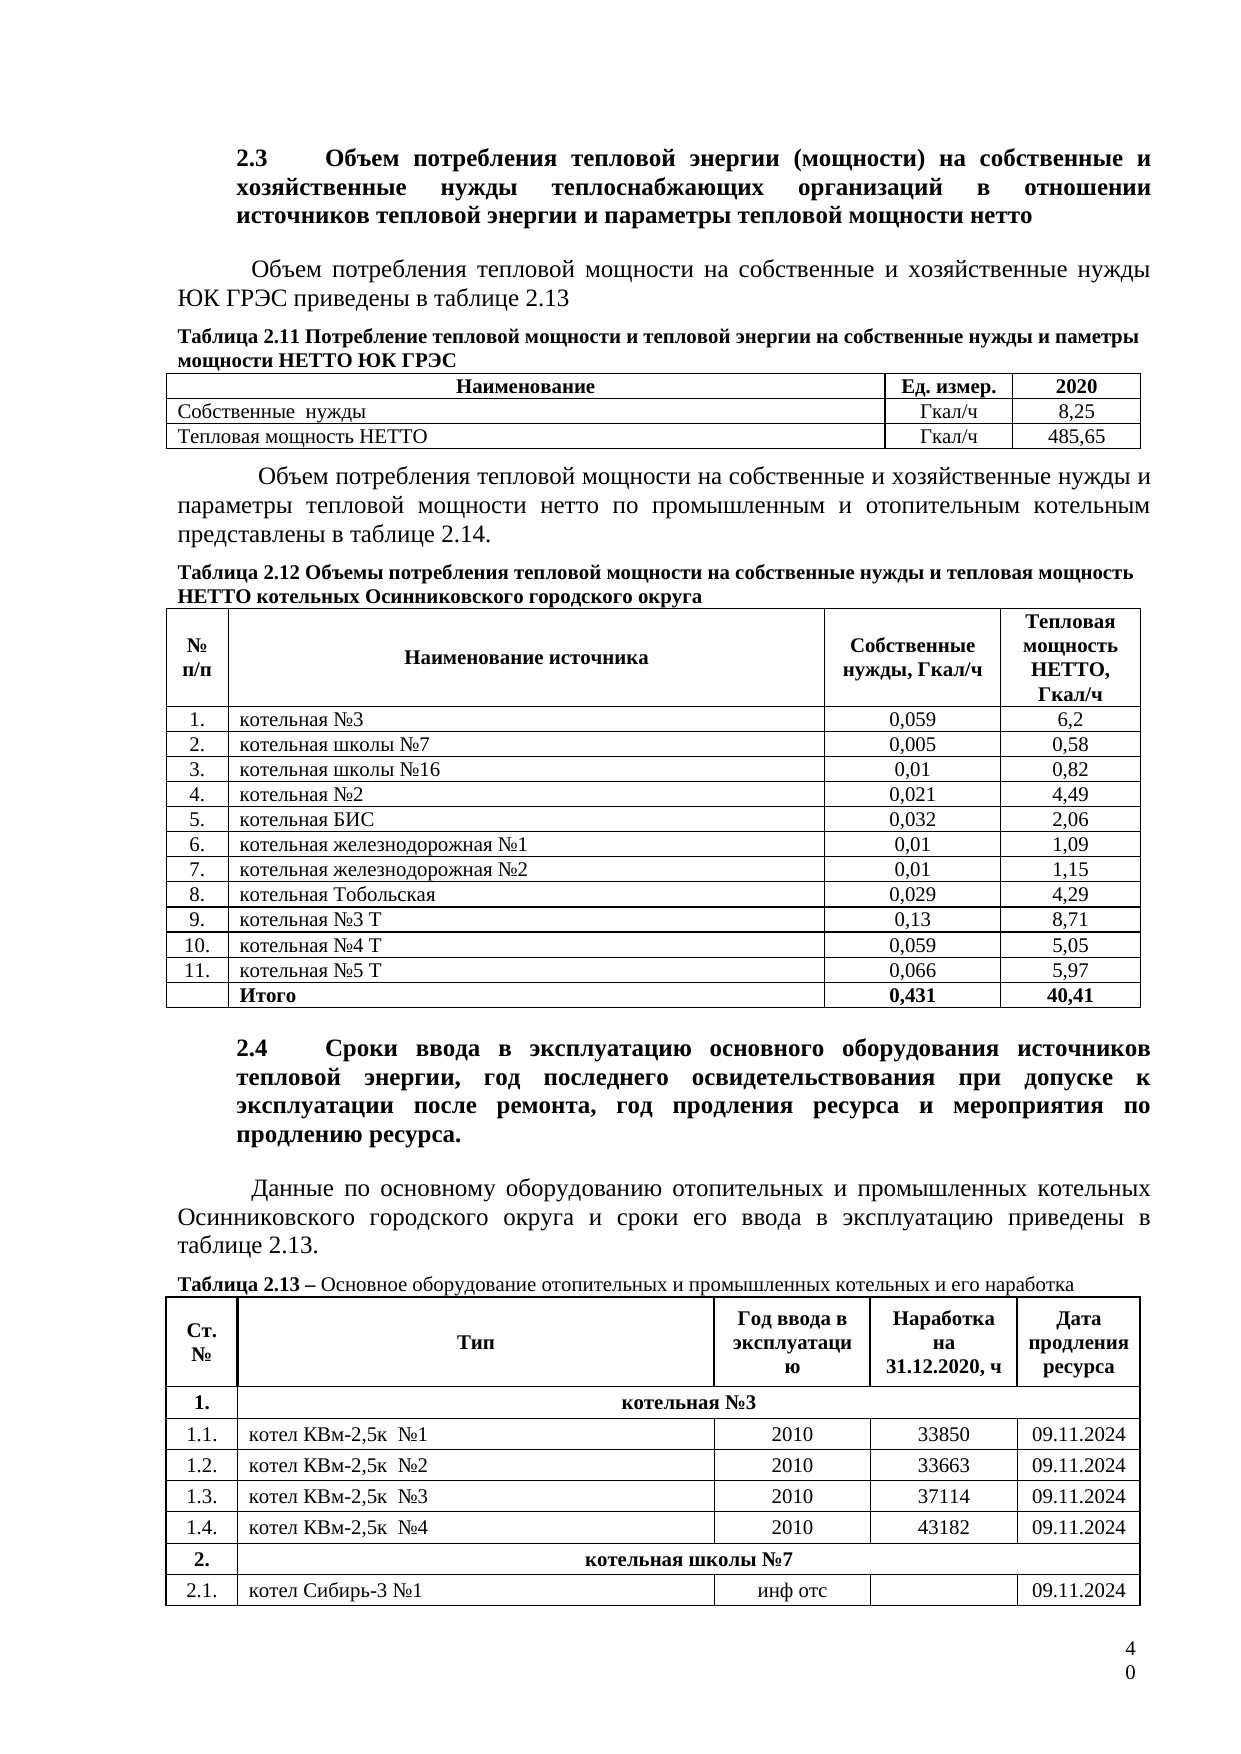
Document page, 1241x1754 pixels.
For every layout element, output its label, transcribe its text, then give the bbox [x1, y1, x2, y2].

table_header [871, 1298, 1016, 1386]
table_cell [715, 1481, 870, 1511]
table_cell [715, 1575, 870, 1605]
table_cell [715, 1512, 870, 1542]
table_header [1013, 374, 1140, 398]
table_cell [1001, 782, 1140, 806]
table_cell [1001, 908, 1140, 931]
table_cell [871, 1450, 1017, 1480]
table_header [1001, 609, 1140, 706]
subtitle Объем потребления тепловой энергии (мощности) на собственные и хозяйственные нужды теплоснабжающих организаций в отношении источников тепловой энергии и параметры тепловой мощности нетто [236, 143, 1152, 229]
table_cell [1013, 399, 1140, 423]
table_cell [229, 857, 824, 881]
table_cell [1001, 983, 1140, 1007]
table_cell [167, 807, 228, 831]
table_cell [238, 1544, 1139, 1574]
text Таблица 2.12 Объемы потребления тепловой мощности на собственные нужды и тепловая мощность НЕТТО котельных Осинниковского городского округа [177, 560, 1152, 608]
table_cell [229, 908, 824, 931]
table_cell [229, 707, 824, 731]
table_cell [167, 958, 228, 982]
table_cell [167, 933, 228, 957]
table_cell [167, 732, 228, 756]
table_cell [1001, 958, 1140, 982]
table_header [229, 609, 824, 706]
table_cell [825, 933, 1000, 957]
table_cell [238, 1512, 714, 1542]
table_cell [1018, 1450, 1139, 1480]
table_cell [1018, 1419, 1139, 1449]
text Таблица 2.13 – Основное оборудование отопительных и промышленных котельных и его наработка [177, 1272, 1152, 1296]
text Таблица 2.11 Потребление тепловой мощности и тепловой энергии на собственные нужды и паметры мощности НЕТТО ЮК ГРЭС [177, 324, 1152, 372]
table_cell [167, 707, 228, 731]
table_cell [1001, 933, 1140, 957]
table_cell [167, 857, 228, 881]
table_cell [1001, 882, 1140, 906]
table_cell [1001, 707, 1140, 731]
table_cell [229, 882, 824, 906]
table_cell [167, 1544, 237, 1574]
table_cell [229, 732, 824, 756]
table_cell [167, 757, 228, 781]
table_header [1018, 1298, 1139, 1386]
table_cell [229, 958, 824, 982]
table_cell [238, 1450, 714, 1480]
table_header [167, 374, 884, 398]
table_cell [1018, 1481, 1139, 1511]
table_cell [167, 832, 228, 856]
text Объем потребления тепловой мощности на собственные и хозяйственные нужды и параметры тепловой мощности нетто по промышленным и отопительным котельным представлены в таблице 2.14. [177, 461, 1152, 548]
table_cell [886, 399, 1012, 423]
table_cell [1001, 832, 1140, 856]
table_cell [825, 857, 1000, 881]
text Объем потребления тепловой мощности на собственные и хозяйственные нужды ЮК ГРЭС приведены в таблице 2.13 [177, 254, 1152, 312]
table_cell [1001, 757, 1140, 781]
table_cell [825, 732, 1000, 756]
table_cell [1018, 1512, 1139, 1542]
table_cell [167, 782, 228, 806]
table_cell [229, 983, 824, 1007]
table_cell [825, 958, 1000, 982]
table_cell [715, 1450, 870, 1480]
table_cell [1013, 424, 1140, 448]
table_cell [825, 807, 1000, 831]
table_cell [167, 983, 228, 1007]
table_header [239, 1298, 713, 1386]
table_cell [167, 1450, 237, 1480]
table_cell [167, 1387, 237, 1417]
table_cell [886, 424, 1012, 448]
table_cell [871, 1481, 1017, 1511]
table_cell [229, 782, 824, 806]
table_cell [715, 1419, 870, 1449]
text Данные по основному оборудованию отопительных и промышленных котельных Осинниковского городского округа и сроки его ввода в эксплуатацию приведены в таблице 2.13. [177, 1173, 1152, 1259]
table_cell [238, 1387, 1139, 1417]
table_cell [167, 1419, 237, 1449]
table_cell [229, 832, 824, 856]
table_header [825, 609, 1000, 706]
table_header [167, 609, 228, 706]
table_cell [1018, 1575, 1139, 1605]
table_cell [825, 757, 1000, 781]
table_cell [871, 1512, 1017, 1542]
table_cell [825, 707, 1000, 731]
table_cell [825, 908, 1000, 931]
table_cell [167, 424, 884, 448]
subtitle Сроки ввода в эксплуатацию основного оборудования источников тепловой энергии, год последнего освидетельствования при допуске к эксплуатации после ремонта, год продления ресурса и мероприятия по продлению ресурса. [236, 1033, 1152, 1148]
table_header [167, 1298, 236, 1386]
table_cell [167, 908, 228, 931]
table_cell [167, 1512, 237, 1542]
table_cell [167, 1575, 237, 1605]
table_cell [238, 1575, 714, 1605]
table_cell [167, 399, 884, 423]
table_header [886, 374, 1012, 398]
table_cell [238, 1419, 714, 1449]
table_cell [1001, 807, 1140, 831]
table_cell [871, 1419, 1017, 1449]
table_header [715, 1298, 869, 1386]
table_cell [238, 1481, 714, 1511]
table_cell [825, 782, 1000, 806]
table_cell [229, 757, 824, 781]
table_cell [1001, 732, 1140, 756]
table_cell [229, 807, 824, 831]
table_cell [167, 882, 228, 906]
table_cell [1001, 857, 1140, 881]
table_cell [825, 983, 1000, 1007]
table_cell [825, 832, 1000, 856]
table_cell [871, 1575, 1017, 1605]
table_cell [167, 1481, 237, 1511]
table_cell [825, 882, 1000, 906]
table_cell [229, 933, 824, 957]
